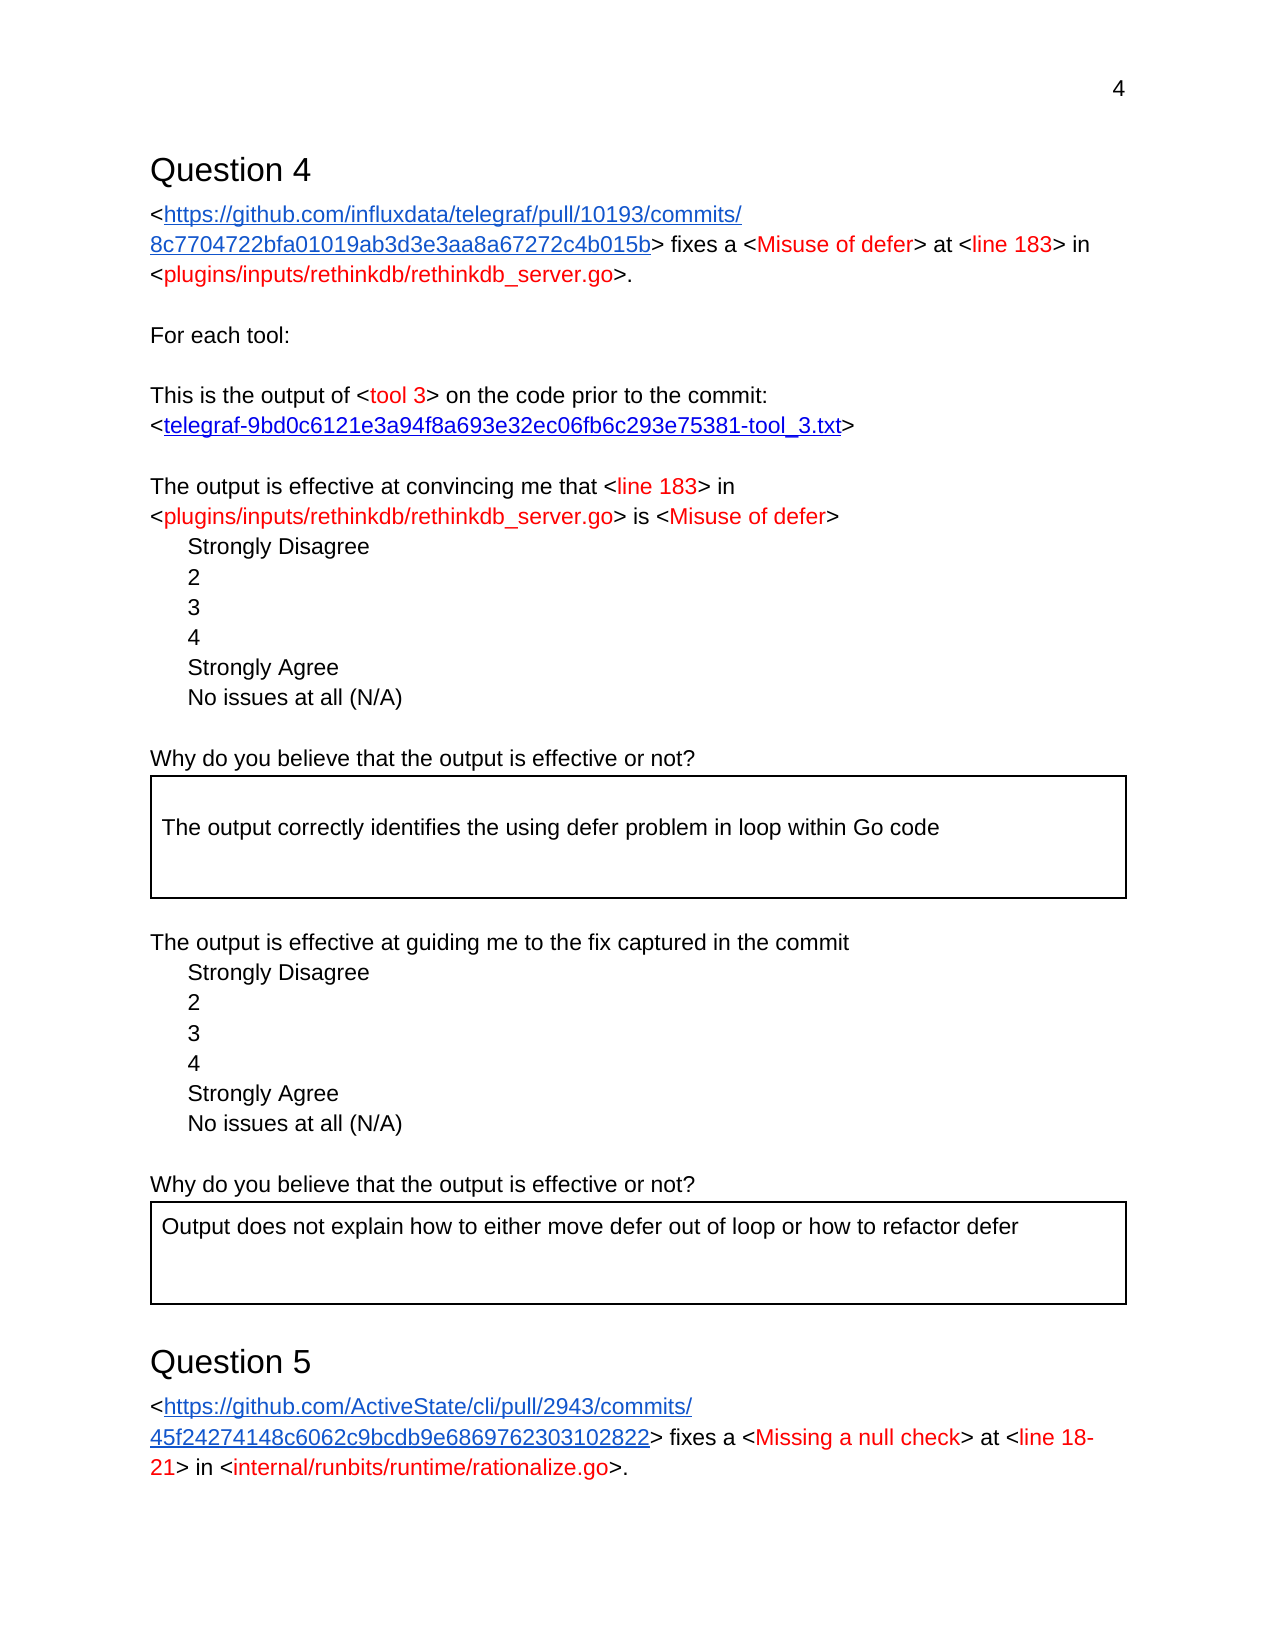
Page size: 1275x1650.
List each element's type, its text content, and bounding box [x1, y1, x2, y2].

list Strongly Agree [187, 654, 1125, 680]
list 3 [187, 594, 1125, 620]
list Strongly Disagree [187, 533, 1125, 559]
table_header The output correctly identifies the using defer problem in loop within Go code [152, 777, 1125, 897]
list 3 [187, 1019, 1125, 1046]
text The output is effective at guiding me to the fix captured in the commit [150, 929, 1125, 955]
text Why do you believe that the output is effective or not? [150, 745, 1125, 771]
list No issues at all (N/A) [187, 1110, 1125, 1136]
list 4 [187, 1050, 1125, 1076]
text <https://github.com/ActiveState/cli/pull/2943/commits/45f24274148c6062c9bcdb9e6869762303102822> fixes a <Missing a null check> at <line 18-21> in <internal/runbits/runtime/rationalize.go>. [150, 1393, 1125, 1480]
text <telegraf-9bd0c6121e3a94f8a693e32ec06fb6c293e75381-tool_3.txt> [150, 412, 1125, 439]
list 4 [187, 624, 1125, 650]
text The output is effective at convincing me that <line 183> in <plugins/inputs/rethinkdb/rethinkdb_server.go> is <Misuse of defer> [150, 473, 1125, 529]
list 2 [187, 563, 1125, 590]
list Strongly Agree [187, 1080, 1125, 1106]
table_header Output does not explain how to either move defer out of loop or how to refactor defer [152, 1203, 1125, 1303]
list Strongly Disagree [187, 959, 1125, 985]
list 2 [187, 989, 1125, 1016]
list No issues at all (N/A) [187, 684, 1125, 711]
subtitle Question 5 [150, 1342, 1125, 1381]
text <https://github.com/influxdata/telegraf/pull/10193/commits/8c7704722bfa01019ab3d3e3aa8a67272c4b015b> fixes a <Misuse of defer> at <line 183> in <plugins/inputs/rethinkdb/rethinkdb_server.go>. [150, 201, 1125, 288]
text For each tool: [150, 322, 1125, 348]
text This is the output of <tool 3> on the code prior to the commit: [150, 382, 1125, 408]
subtitle Question 4 [150, 150, 1125, 188]
text Why do you believe that the output is effective or not? [150, 1171, 1125, 1197]
